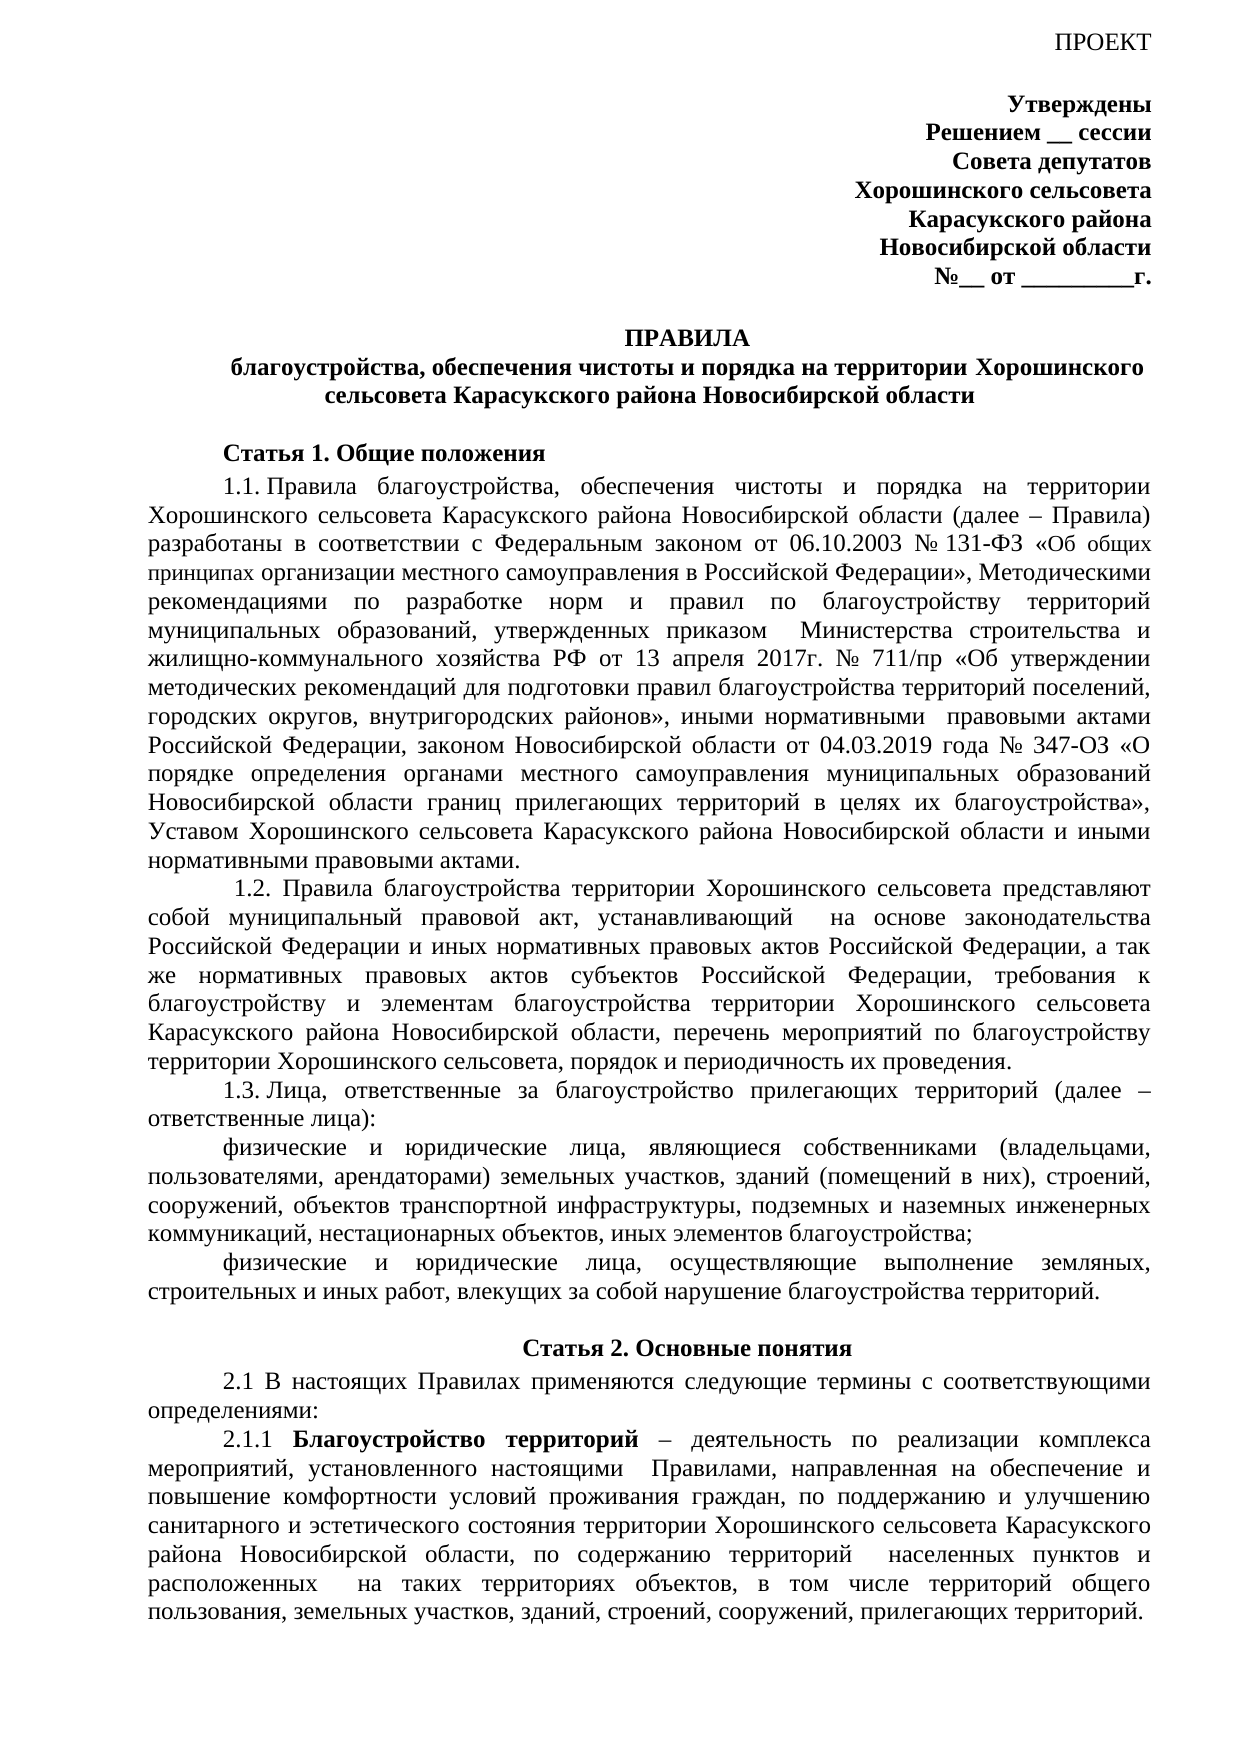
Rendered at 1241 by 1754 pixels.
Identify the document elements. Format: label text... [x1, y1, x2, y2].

text 1.3. Лица, ответственные за благоустройство прилегающих территорий (далее – ответственные лица): [148, 1075, 1152, 1132]
text Статья 2. Основные понятия [148, 1333, 1152, 1362]
text физические и юридические лица, являющиеся собственниками (владельцами, пользователями, арендаторами) земельных участков, зданий (помещений в них), строений, сооружений, объектов транспортной инфраструктуры, подземных и наземных инженерных коммуникаций, нестационарных объектов, иных элементов благоустройства; [148, 1132, 1152, 1247]
text Совета депутатов [148, 146, 1152, 175]
text Решением __ сессии [148, 117, 1152, 146]
text Карасукского района [148, 204, 1152, 232]
text Хорошинского сельсовета [148, 175, 1152, 204]
text 2.1.1 Благоустройство территорий – деятельность по реализации комплекса мероприятий, установленного настоящими Правилами, направленная на обеспечение и повышение комфортности условий проживания граждан, по поддержанию и улучшению санитарного и эстетического состояния территории Хорошинского сельсовета Карасукского района Новосибирской области, по содержанию территорий населенных пунктов и расположенных на таких территориях объектов, в том числе территорий общего пользования, земельных участков, зданий, строений, сооружений, прилегающих территорий. [148, 1424, 1152, 1625]
text 2.1 В настоящих Правилах применяются следующие термины с соответствующими определениями: [148, 1366, 1152, 1424]
text Новосибирской области [148, 232, 1152, 261]
text 1.2. Правила благоустройства территории Хорошинского сельсовета представляют собой муниципальный правовой акт, устанавливающий на основе законодательства Российской Федерации и иных нормативных правовых актов Российской Федерации, а так же нормативных правовых актов субъектов Российской Федерации, требования к благоустройству и элементам благоустройства территории Хорошинского сельсовета Карасукского района Новосибирской области, перечень мероприятий по благоустройству территории Хорошинского сельсовета, порядок и периодичность их проведения. [148, 873, 1152, 1075]
text благоустройства, обеспечения чистоты и порядка на территории Хорошинского сельсовета Карасукского района Новосибирской области [148, 352, 1152, 409]
text №__ от _________г. [148, 261, 1152, 290]
text ПРАВИЛА [148, 323, 1152, 352]
text физические и юридические лица, осуществляющие выполнение земляных, строительных и иных работ, влекущих за собой нарушение благоустройства территорий. [148, 1247, 1152, 1305]
text 1.1. Правила благоустройства, обеспечения чистоты и порядка на территории Хорошинского сельсовета Карасукского района Новосибирской области (далее – Правила) разработаны в соответствии с Федеральным законом от 06.10.2003 № 131-ФЗ «Об общих принципах организации местного самоуправления в Российской Федерации», Методическими рекомендациями по разработке норм и правил по благоустройству территорий муниципальных образований, утвержденных приказом Министерства строительства и жилищно-коммунального хозяйства РФ от 13 апреля 2017г. № 711/пр «Об утверждении методических рекомендаций для подготовки правил благоустройства территорий поселений, городских округов, внутригородских районов», иными нормативными правовыми актами Российской Федерации, законом Новосибирской области от 04.03.2019 года № 347-ОЗ «О порядке определения органами местного самоуправления муниципальных образований Новосибирской области границ прилегающих территорий в целях их благоустройства», Уставом Хорошинского сельсовета Карасукского района Новосибирской области и иными нормативными правовыми актами. [148, 471, 1152, 873]
text Статья 1. Общие положения [148, 438, 1152, 467]
text Утверждены [148, 89, 1152, 117]
